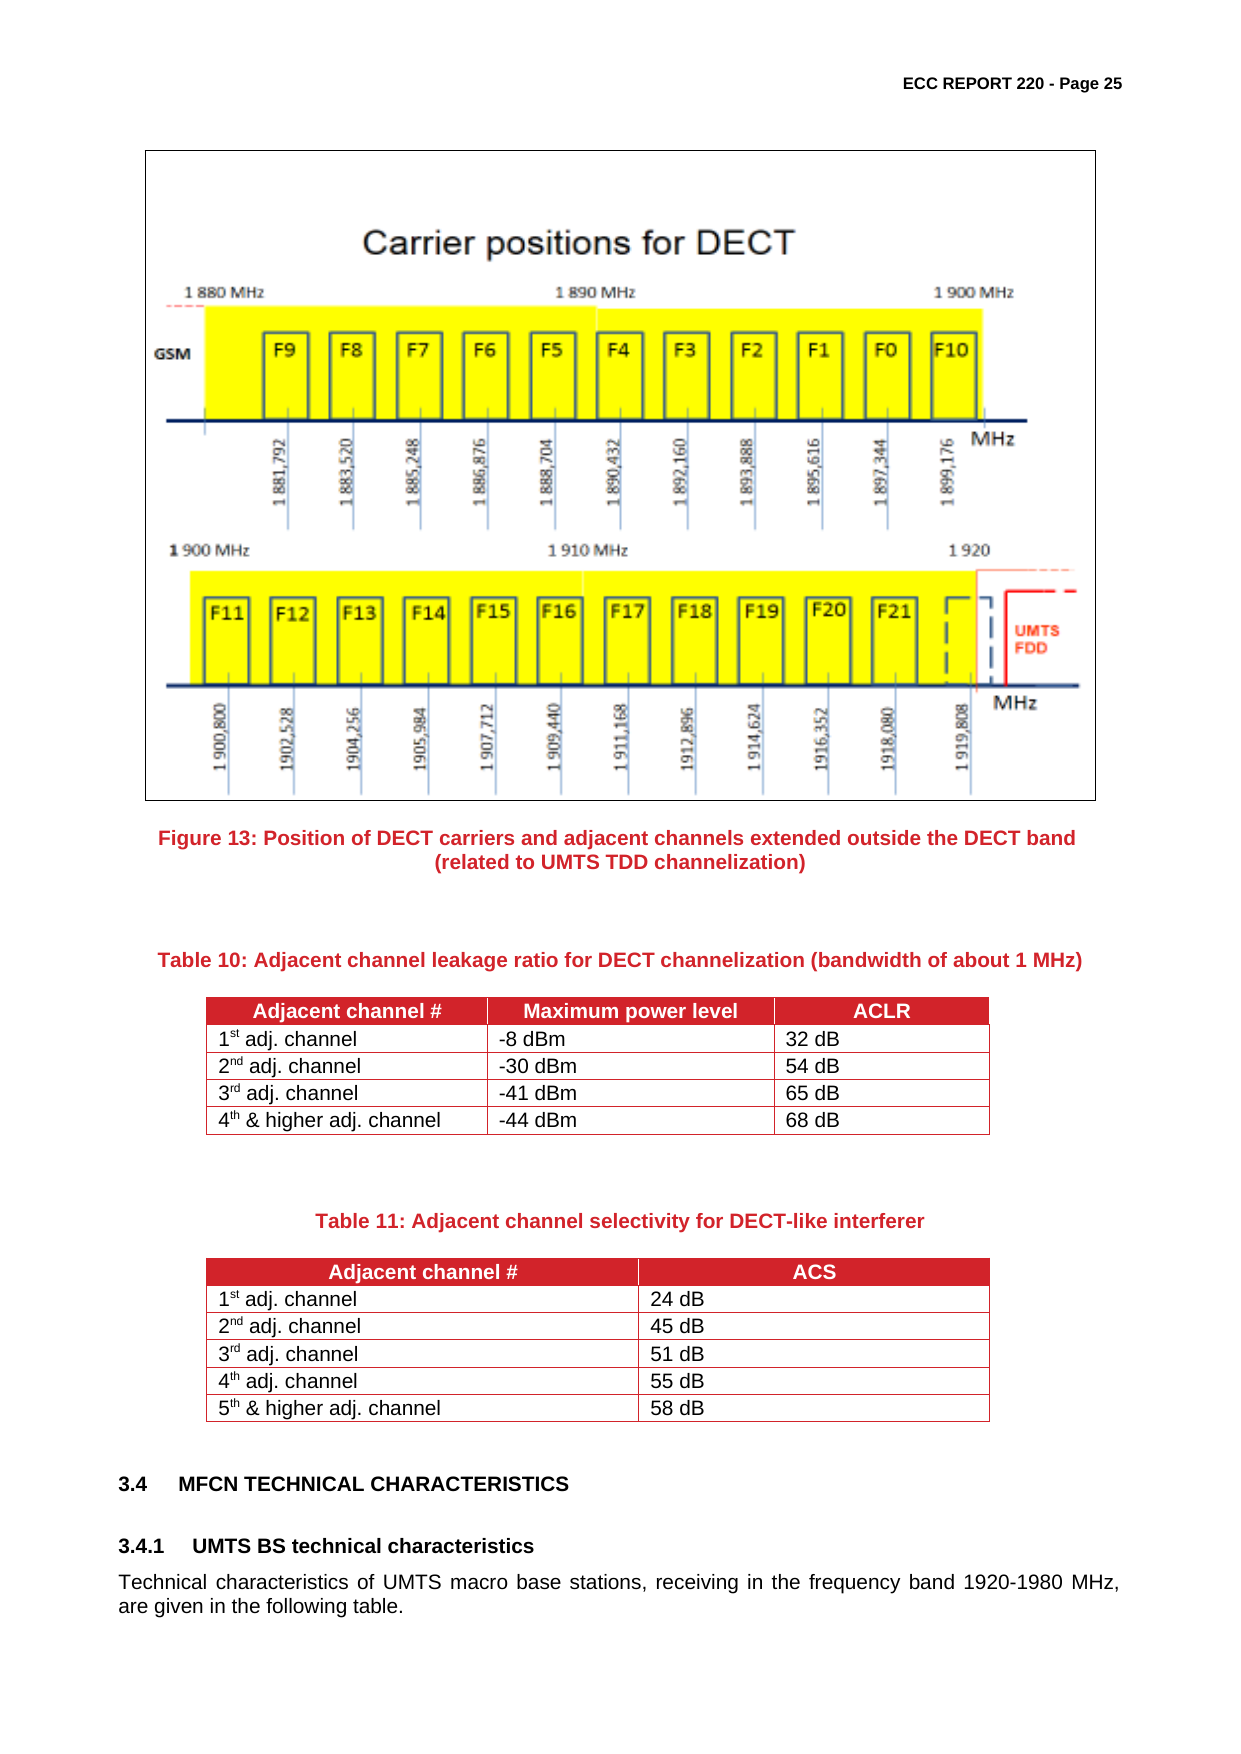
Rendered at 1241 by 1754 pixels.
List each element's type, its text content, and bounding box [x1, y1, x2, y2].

table_cell 54 dB [775, 1053, 989, 1079]
table_cell 4th & higher adj. channel [207, 1107, 487, 1133]
subtitle MFCN technical characteristics [118, 1472, 1122, 1496]
text Table 10: Adjacent channel leakage ratio for DECT channelization (bandwidth of about 1 MHz) [118, 948, 1122, 972]
table_cell 24 dB [639, 1286, 989, 1312]
table_cell -30 dBm [488, 1053, 774, 1079]
table_cell -41 dBm [488, 1080, 774, 1106]
table_cell 45 dB [639, 1313, 989, 1339]
table_header Adjacent channel # [207, 998, 487, 1024]
table_cell 1st adj. channel [207, 1025, 487, 1052]
table_cell 65 dB [775, 1080, 989, 1106]
table_cell 55 dB [639, 1368, 989, 1394]
table_cell 68 dB [775, 1107, 989, 1133]
table_cell 3rd adj. channel [207, 1080, 487, 1106]
text Technical characteristics of UMTS macro base stations, receiving in the frequency band 1920-1980 MHz, are given in the following table. [118, 1570, 1122, 1618]
table_cell 1st adj. channel [207, 1286, 638, 1312]
table_cell 4th adj. channel [207, 1368, 638, 1394]
text Figure 13: Position of DECT carriers and adjacent channels extended outside the DECT band (related to UMTS TDD channelization) [118, 826, 1122, 874]
table_cell 2nd adj. channel [207, 1053, 487, 1079]
text Table 11: Adjacent channel selectivity for DECT-like interferer [118, 1208, 1122, 1232]
table_cell 5th & higher adj. channel [207, 1395, 638, 1421]
picture [146, 151, 1095, 800]
table_cell -44 dBm [488, 1107, 774, 1133]
table_cell 2nd adj. channel [207, 1313, 638, 1339]
table_header ACS [639, 1259, 989, 1285]
table_cell 51 dB [639, 1340, 989, 1367]
table_cell 3rd adj. channel [207, 1340, 638, 1367]
table_header ACLR [775, 998, 989, 1024]
table_cell -8 dBm [488, 1025, 774, 1052]
subtitle UMTS BS technical characteristics [118, 1534, 1122, 1558]
table_header Adjacent channel # [207, 1259, 638, 1285]
table_cell 58 dB [639, 1395, 989, 1421]
table_header Maximum power level [488, 998, 774, 1024]
table_cell 32 dB [775, 1025, 989, 1052]
